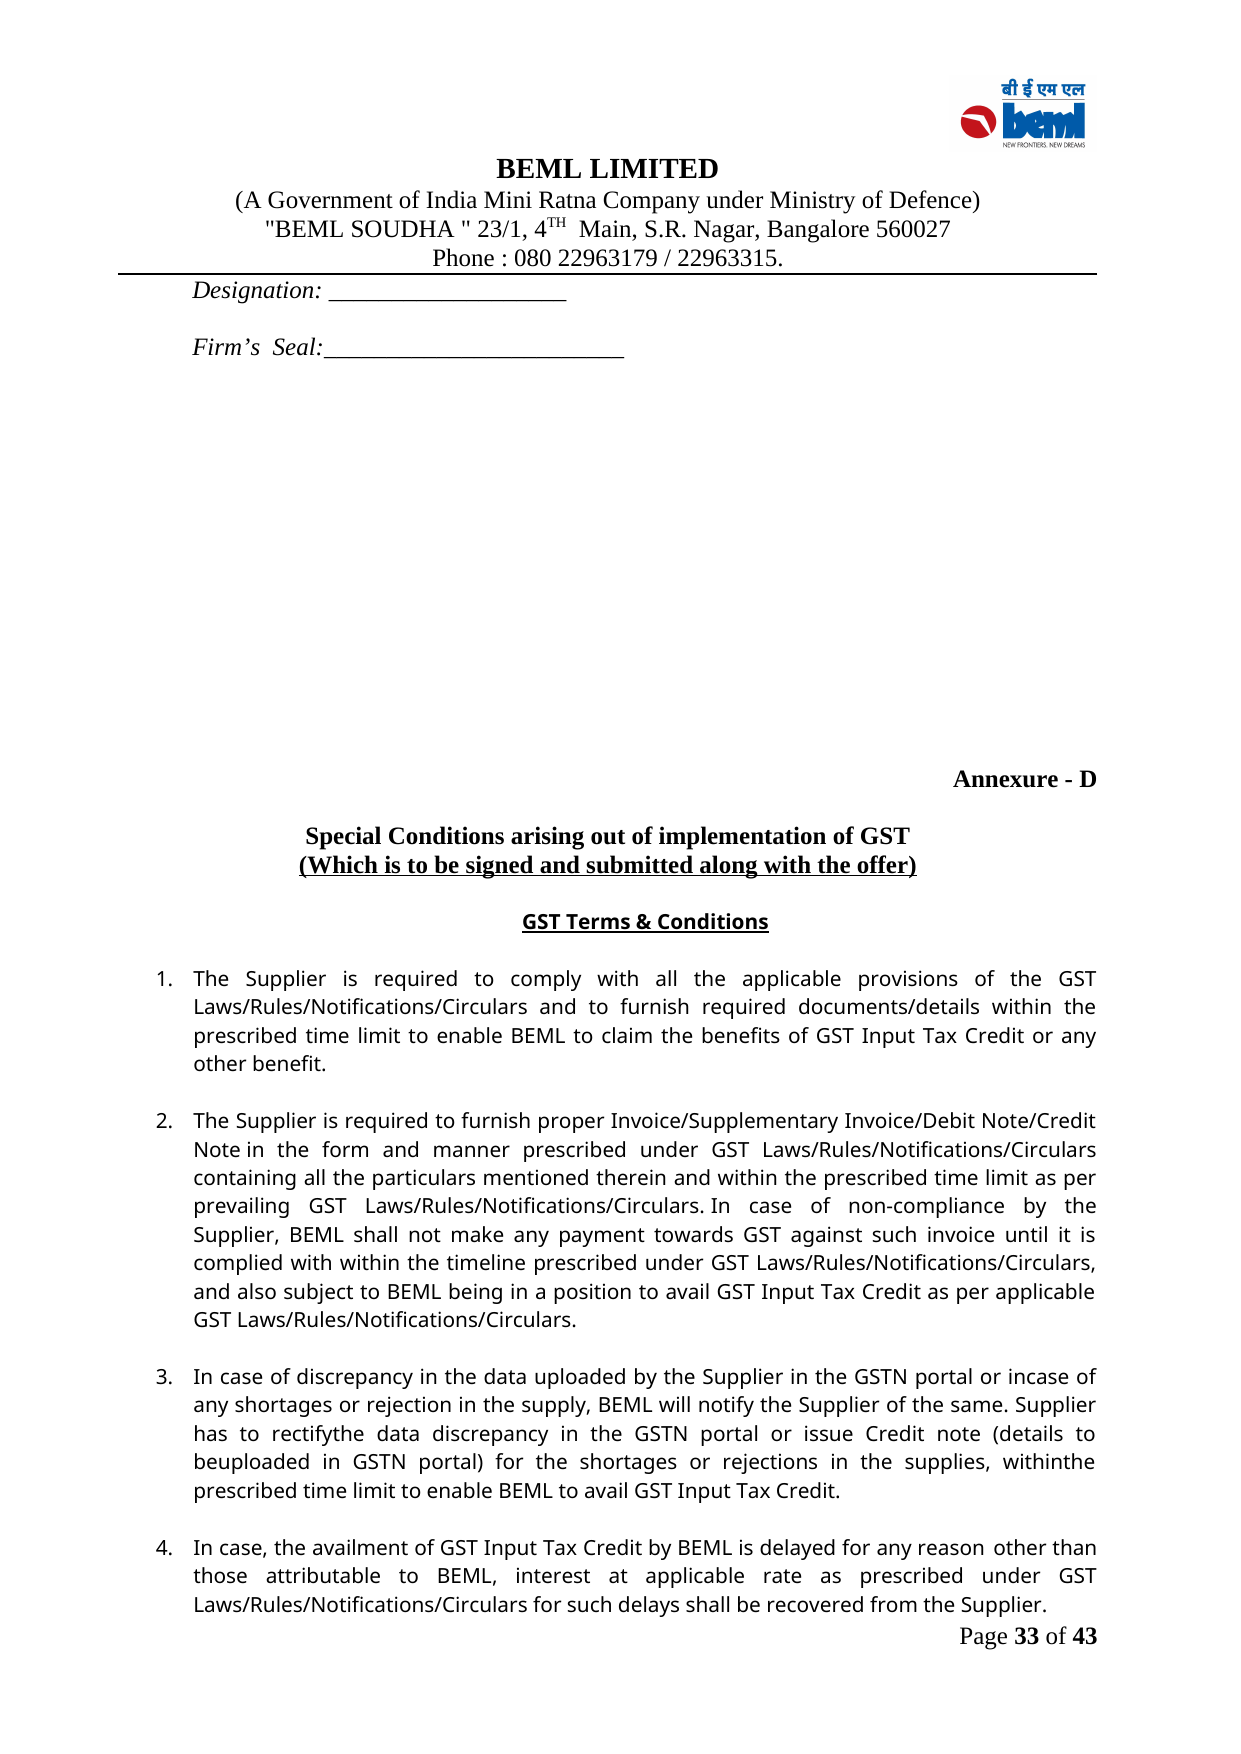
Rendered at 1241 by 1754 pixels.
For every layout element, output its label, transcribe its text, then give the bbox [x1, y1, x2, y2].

text Firm’s Seal:________________________ [192, 332, 1097, 361]
list The Supplier is required to comply with all the applicable provisions of the GST Laws/Rules/Notifications/Circulars and to furnish required documents/details within the prescribed time limit to enable BEML to claim the benefits of GST Input Tax Credit or any other benefit. [156, 964, 1097, 1078]
picture [948, 75, 1098, 152]
text Annexure - D [174, 764, 1097, 792]
text Special Conditions arising out of implementation of GST [118, 821, 1097, 850]
text (Which is to be signed and submitted along with the offer) [118, 850, 1097, 879]
text Designation: ___________________ [192, 275, 1097, 304]
list In case of discrepancy in the data uploaded by the Supplier in the GSTN portal or incase of any shortages or rejection in the supply, BEML will notify the Supplier of the same. Supplier has to rectifythe data discrepancy in the GSTN portal or issue Credit note (details to beuploaded in GSTN portal) for the shortages or rejections in the supplies, withinthe prescribed time limit to enable BEML to avail GST Input Tax Credit. [156, 1362, 1097, 1504]
list In case, the availment of GST Input Tax Credit by BEML is delayed for any reason other than those attributable to BEML, interest at applicable rate as prescribed under GST Laws/Rules/Notifications/Circulars for such delays shall be recovered from the Supplier. [156, 1533, 1097, 1618]
list The Supplier is required to furnish proper Invoice/Supplementary Invoice/Debit Note/Credit Note in the form and manner prescribed under GST Laws/Rules/Notifications/Circulars containing all the particulars mentioned therein and within the prescribed time limit as per prevailing GST Laws/Rules/Notifications/Circulars. In case of non-compliance by the Supplier, BEML shall not make any payment towards GST against such invoice until it is complied with within the timeline prescribed under GST Laws/Rules/Notifications/Circulars, and also subject to BEML being in a position to avail GST Input Tax Credit as per applicable GST Laws/Rules/Notifications/Circulars. [156, 1106, 1097, 1334]
text GST Terms & Conditions [193, 907, 1097, 936]
